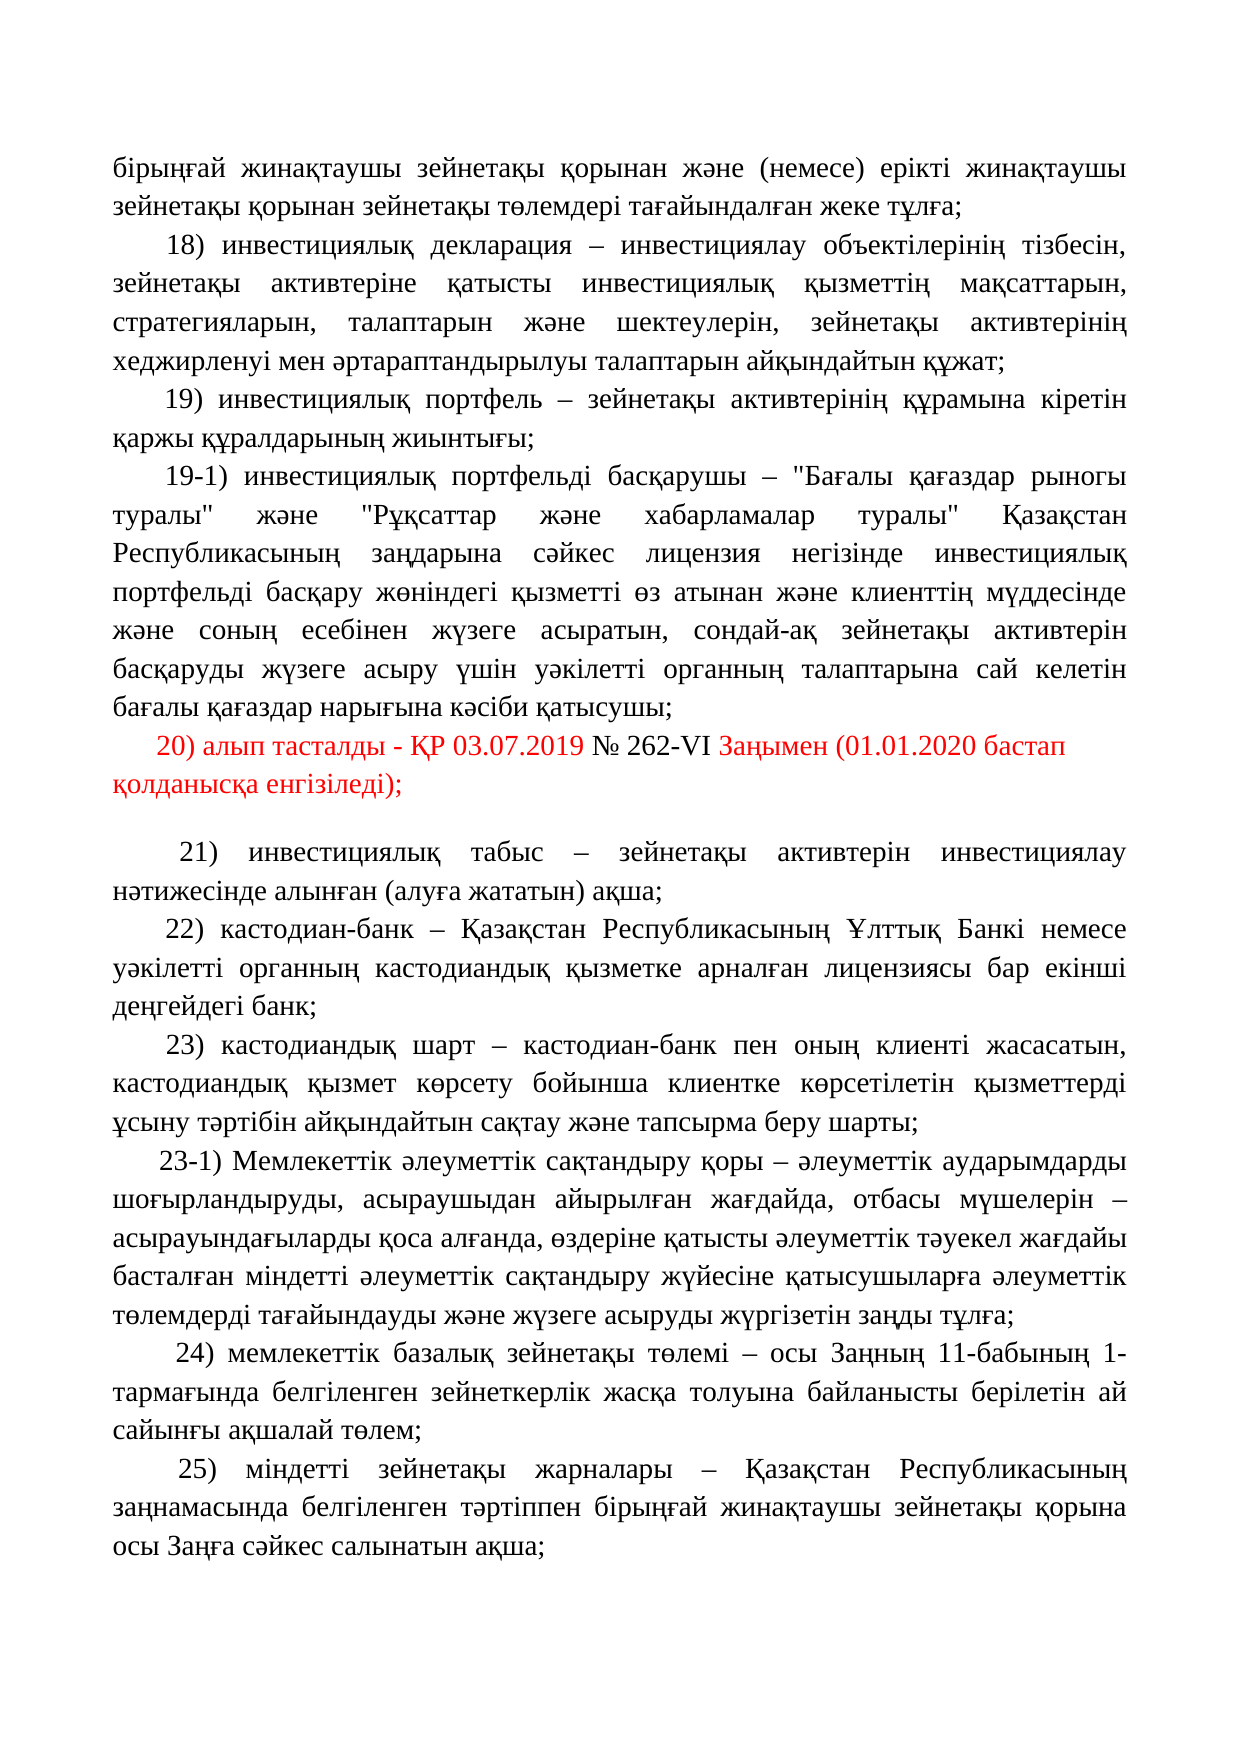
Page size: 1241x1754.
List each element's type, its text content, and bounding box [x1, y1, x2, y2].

text 23) кастодиандық шарт – кастодиан-банк пен оның клиентi жасасатын, кастодиандық қызмет көрсету бойынша клиентке көрсетілетін қызметтерді ұсыну тәртібін айқындайтын сақтау және тапсырма беру шарты; [112, 1027, 1128, 1138]
text 19) инвестициялық портфель – зейнетақы активтерiнiң құрамына кiретiн қаржы құралдарының жиынтығы; [112, 381, 1128, 453]
text 25) мiндеттi зейнетақы жарналары – Қазақстан Республикасының заңнамасында белгiленген тәртiппен бірыңғай жинақтаушы зейнетақы қорына осы Заңға сәйкес салынатын ақша; [112, 1451, 1128, 1562]
text 18) инвестициялық декларация – инвестициялау объектiлерiнiң тiзбесiн, зейнетақы активтерiне қатысты инвестициялық қызметтiң мақсаттарын, стратегияларын, талаптарын және шектеулерiн, зейнетақы активтерiнің хеджирленуі мен әртараптандырылуы талаптарын айқындайтын құжат; [112, 227, 1128, 376]
text 21) инвестициялық табыс – зейнетақы активтерiн инвестициялау нәтижесiнде алынған (алуға жататын) ақша; [112, 834, 1128, 906]
text 23-1) Мемлекеттiк әлеуметтiк сақтандыру қоры – әлеуметтік аударымдарды шоғырландыруды, асыраушыдан айырылған жағдайда, отбасы мүшелерін – асырауындағыларды қоса алғанда, өздеріне қатысты әлеуметтік тәуекел жағдайы басталған міндетті әлеуметтік сақтандыру жүйесіне қатысушыларға әлеуметтік төлемдерді тағайындауды және жүзеге асыруды жүргізетін заңды тұлға; [112, 1143, 1128, 1330]
text 22) кастодиан-банк – Қазақстан Республикасының Ұлттық Банкі немесе уәкілетті органның кастодиандық қызметке арналған лицензиясы бар екінші деңгейдегі банк; [112, 911, 1128, 1022]
text 24) мемлекеттiк базалық зейнетақы төлемi – осы Заңның 11-бабының 1-тармағында белгiленген зейнеткерлiк жасқа толуына байланысты берiлетiн ай сайынғы ақшалай төлем; [112, 1335, 1128, 1446]
text 19-1) инвестициялық портфельді басқарушы – "Бағалы қағаздар рыногы туралы" және "Рұқсаттар және хабарламалар туралы" Қазақстан Республикасының заңдарына сәйкес лицензия негізінде инвестициялық портфельді басқару жөніндегі қызметті өз атынан және клиенттің мүддесінде және соның есебінен жүзеге асыратын, сондай-ақ зейнетақы активтерін басқаруды жүзеге асыру үшін уәкілетті органның талаптарына сай келетін бағалы қағаздар нарығына кәсіби қатысушы; [112, 458, 1128, 723]
text 20) алып тасталды - ҚР 03.07.2019 № 262-VI Заңымен (01.01.2020 бастап қолданысқа енгізіледі); [112, 728, 1128, 830]
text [112, 150, 1128, 222]
